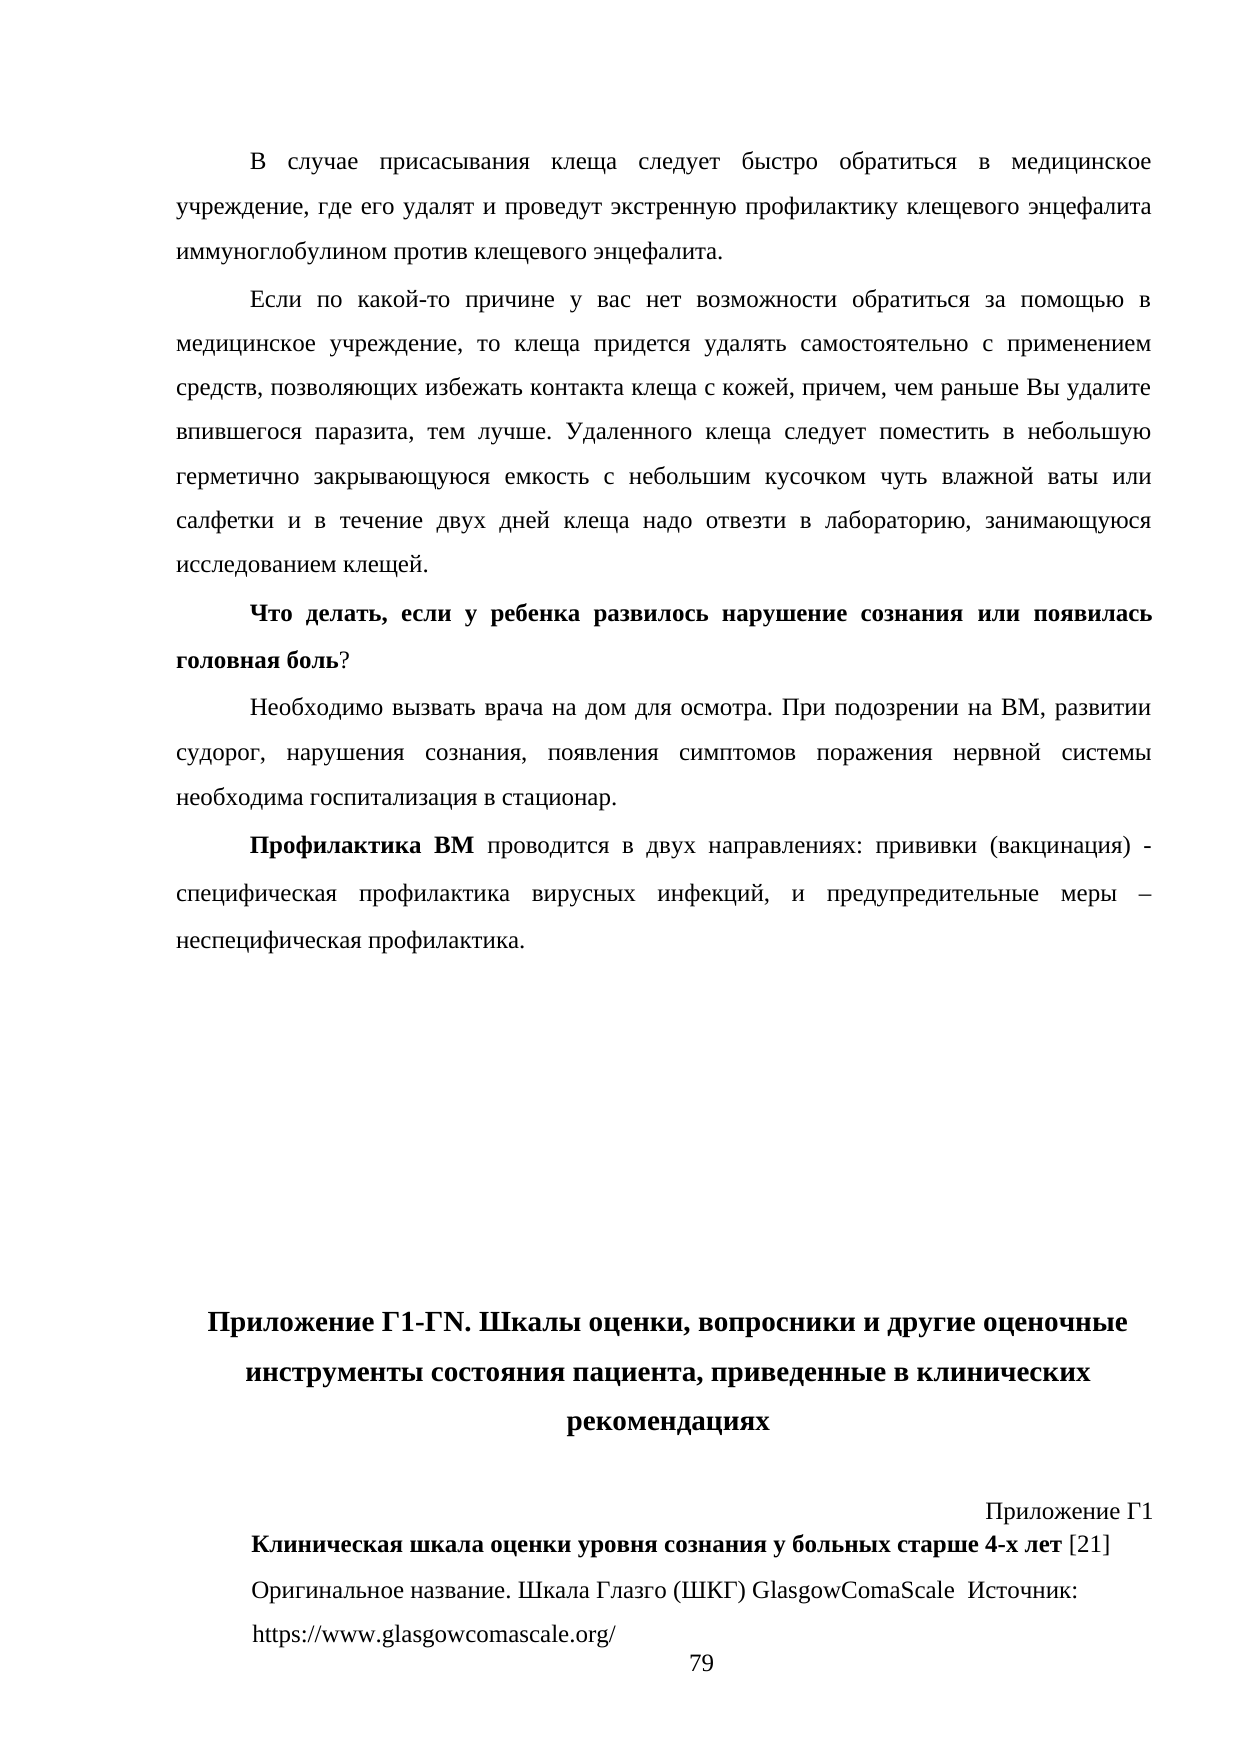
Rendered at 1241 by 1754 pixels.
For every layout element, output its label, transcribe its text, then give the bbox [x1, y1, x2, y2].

subtitle Приложение Г1-ГN. Шкалы оценки, вопросники и другие оценочные инструменты состояния пациента, приведенные в клинических рекомендациях [177, 1304, 1158, 1437]
text Клиническая шкала оценки уровня сознания у больных старше 4-х лет [21] [251, 1529, 1152, 1558]
text Оригинальное название. Шкала Глазго (ШКГ) GlasgowComaScale Источник: https://www.glasgowcomascale.org/ [251, 1576, 1079, 1648]
text Профилактика ВМ проводится в двух направлениях: прививки (вакцинация) - специфическая профилактика вирусных инфекций, и предупредительные меры – неспецифическая профилактика. [176, 830, 1152, 954]
text Что делать, если у ребенка развилось нарушение сознания или появилась головная боль? [176, 598, 1152, 673]
text Приложение Г1 [177, 1496, 1153, 1525]
text Необходимо вызвать врача на дом для осмотра. При подозрении на ВМ, развитии судорог, нарушения сознания, появления симптомов поражения нервной системы необходима госпитализация в стационар. [176, 692, 1152, 811]
text В случае присасывания клеща следует быстро обратиться в медицинское учреждение, где его удалят и проведут экстренную профилактику клещевого энцефалита иммуноглобулином против клещевого энцефалита. [176, 146, 1152, 265]
text Если по какой-то причине у вас нет возможности обратиться за помощью в медицинское учреждение, то клеща придется удалять самостоятельно с применением средств, позволяющих избежать контакта клеща с кожей, причем, чем раньше Вы удалите впившегося паразита, тем лучше. Удаленного клеща следует поместить в небольшую герметично закрывающуюся емкость с небольшим кусочком чуть влажной ваты или салфетки и в течение двух дней клеща надо отвезти в лабораторию, занимающуюся исследованием клещей. [176, 284, 1152, 578]
